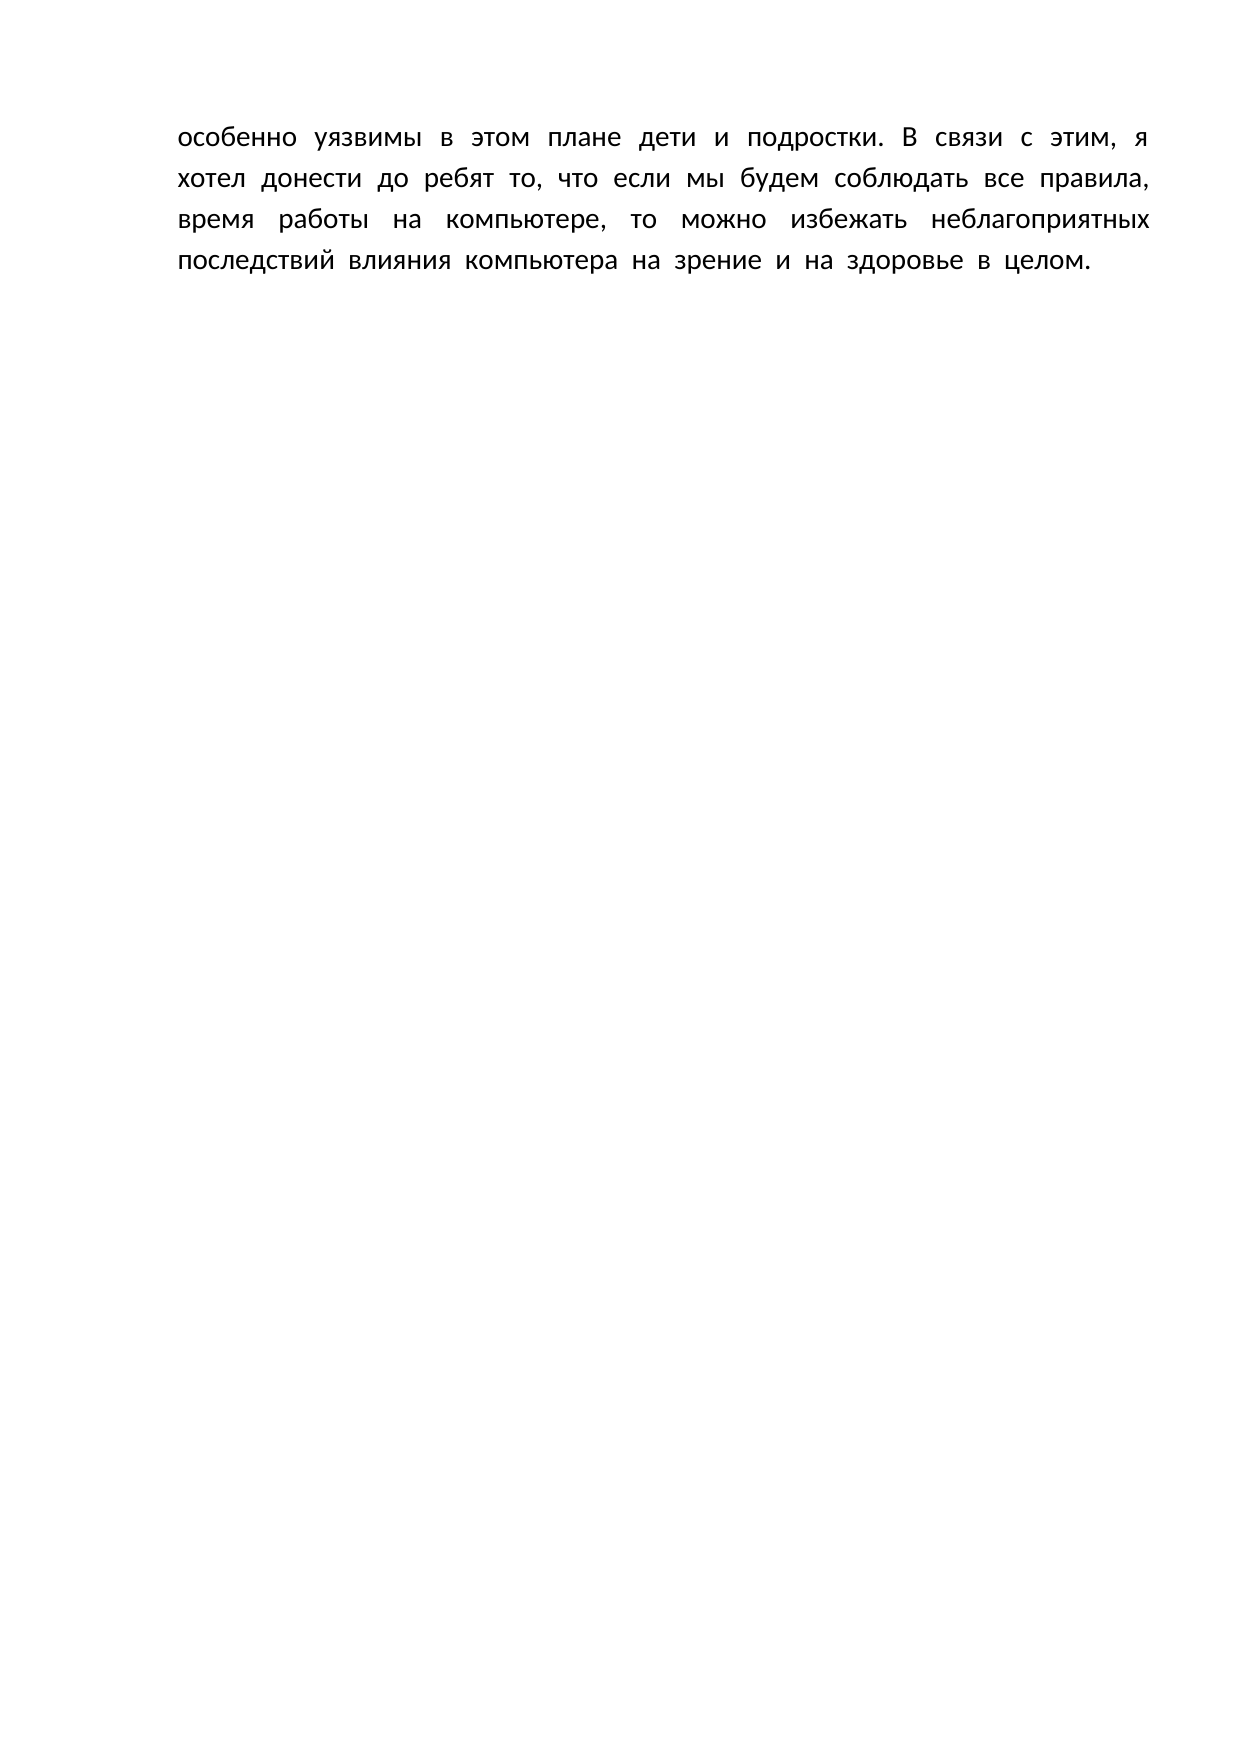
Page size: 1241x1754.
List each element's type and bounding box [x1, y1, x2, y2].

text [177, 118, 1152, 277]
